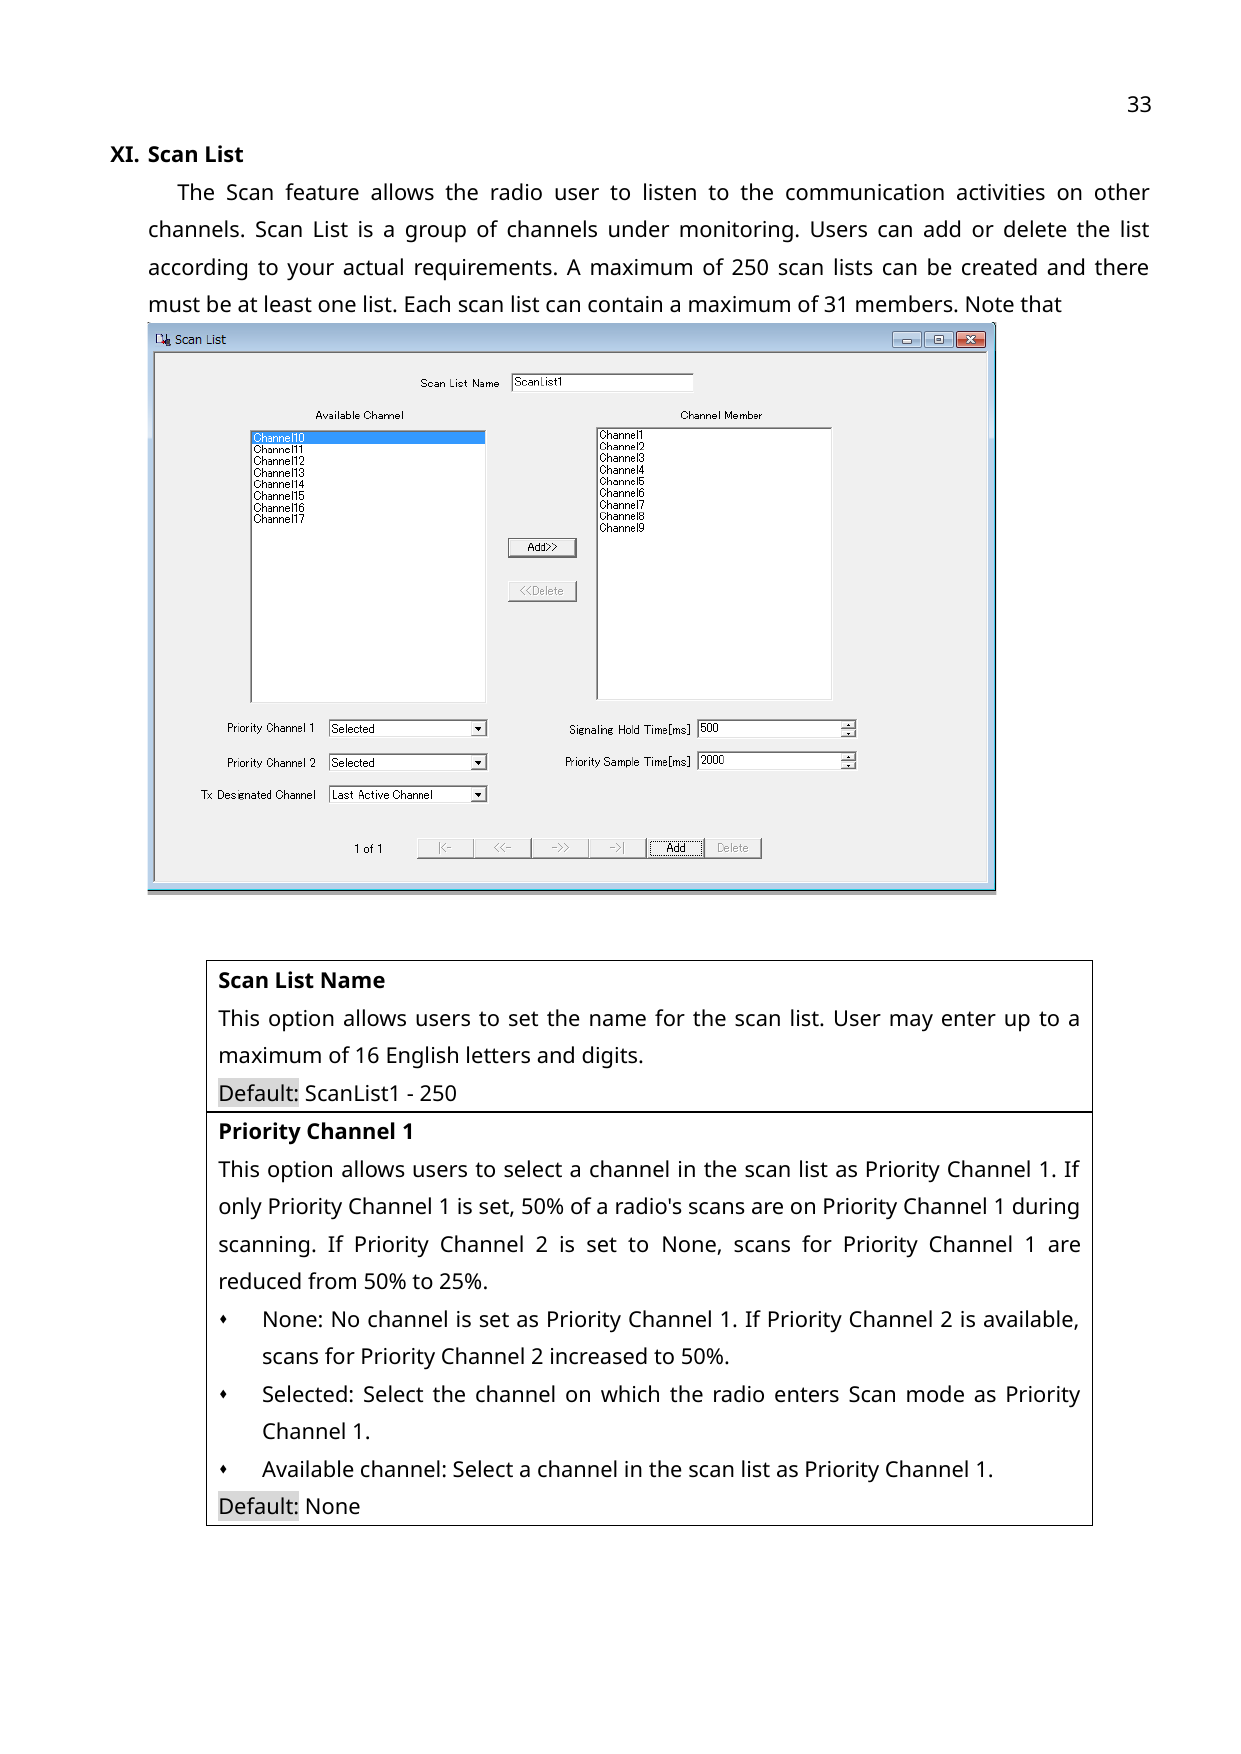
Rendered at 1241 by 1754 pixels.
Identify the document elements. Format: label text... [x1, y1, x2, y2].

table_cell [207, 1113, 1092, 1525]
picture [147, 322, 997, 895]
list Scan List [110, 135, 1152, 173]
table_header Scan List Name This option allows users to set the name for the scan list. User may enter up to a maximum of 16 English letters and digits. Default: ScanList1 - 250 [207, 961, 1092, 1111]
text The Scan feature allows the radio user to listen to the communication activities on other channels. Scan List is a group of channels under monitoring. Users can add or delete the list according to your actual requirements. A maximum of 250 scan lists can be created and there must be at least one list. Each scan list can contain a maximum of 31 members. Note that [148, 173, 1152, 323]
